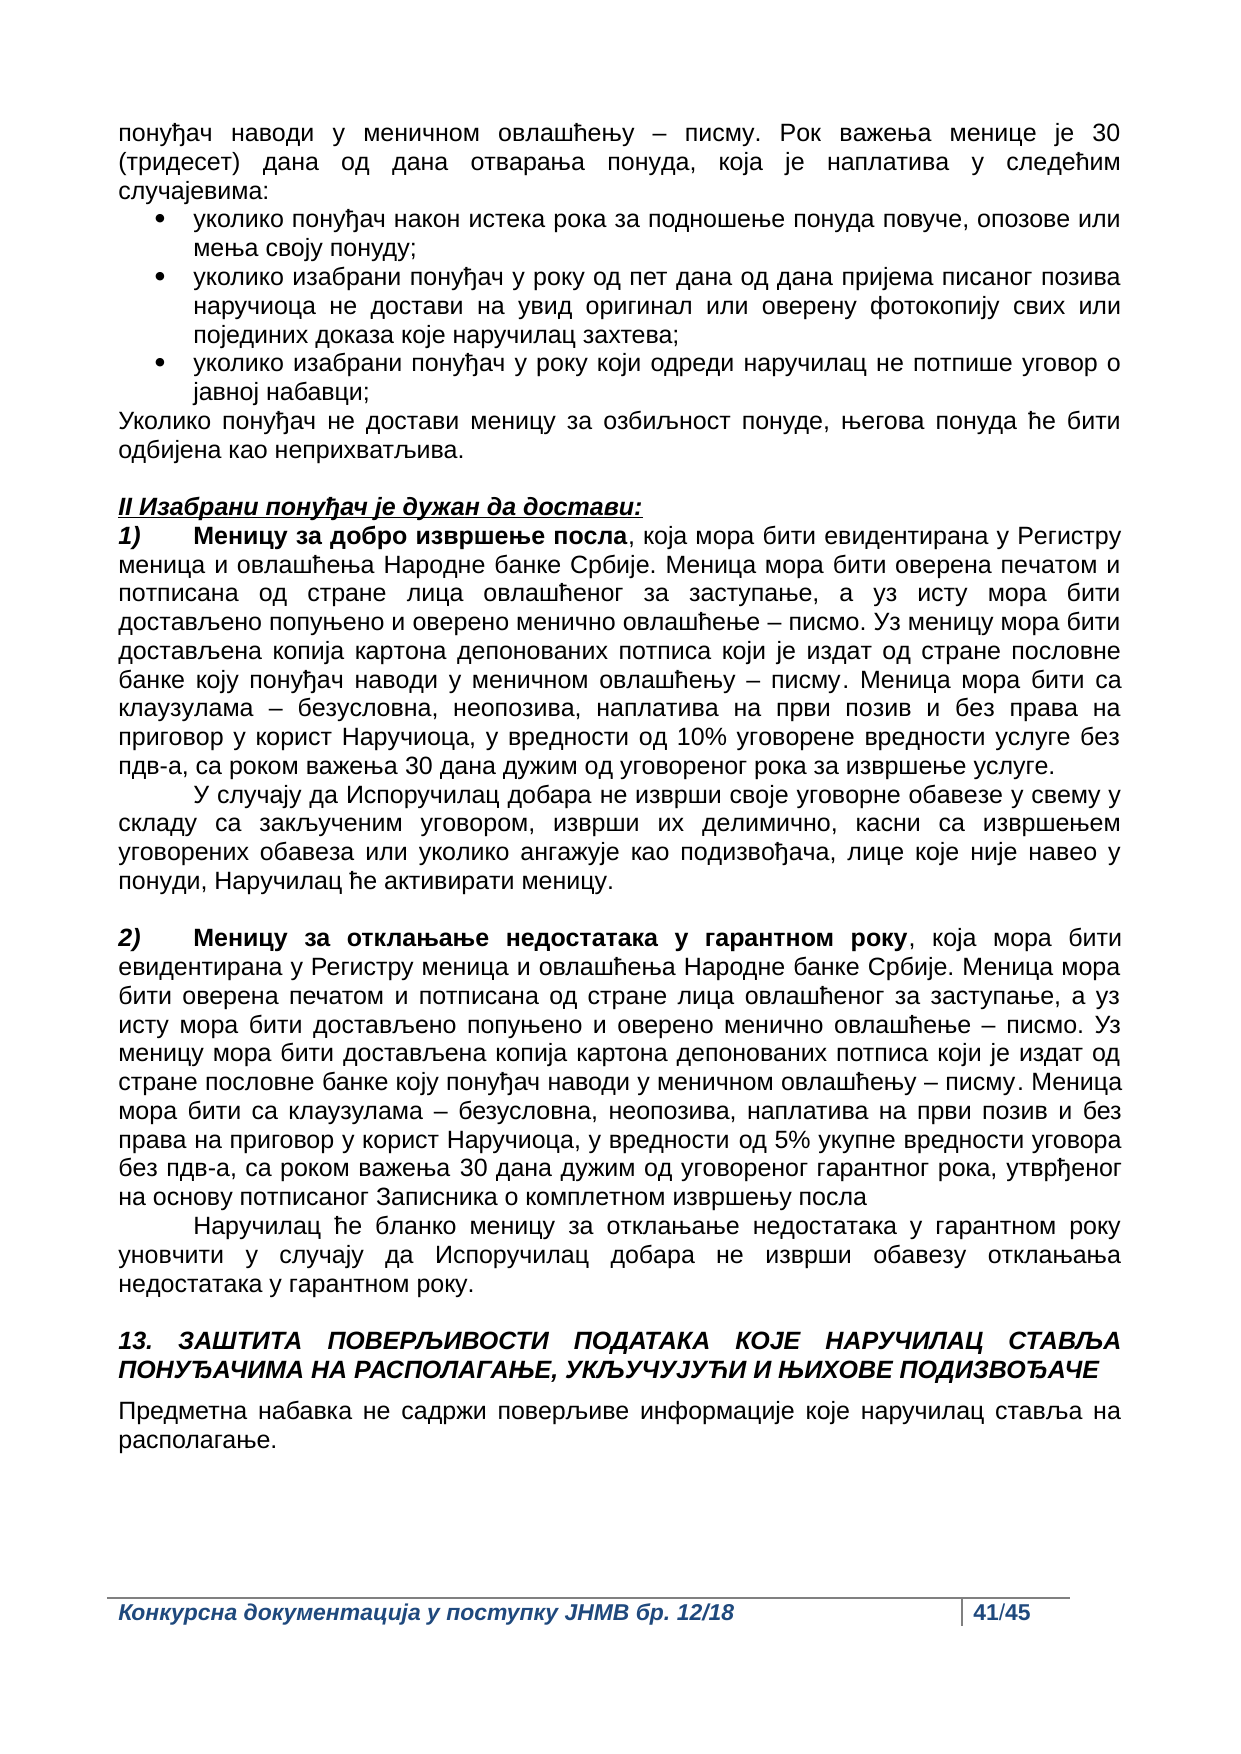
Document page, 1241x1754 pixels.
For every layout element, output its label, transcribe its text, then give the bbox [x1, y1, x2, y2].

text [118, 118, 1122, 204]
list уколико понуђач након истека рока за подношење понуда повуче, опозове или мења своју понуду; [156, 204, 1122, 262]
list Меницу за добро извршење посла, која мора бити евидентирана у Регистру меница и овлашћења Народне банке Србије. Меница мора бити оверена печатом и потписана од стране лица овлашћеног за заступање, а уз исту мора бити достављено попуњено и оверено менично овлашћење – писмо. Уз меницу мора бити достављена копија картона депонованих потписа који је издат од стране пословне банке коју понуђач наводи у меничном овлашћењу – писму. Меница мора бити са клаузулама – безусловна, неопозива, наплатива на први позив и без права на приговор у корист Наручиоца, у вредности од 10% уговорене вредности услуге без пдв-а, са роком важења 30 дана дужим од уговореног рока за извршење услуге. [118, 521, 1122, 780]
list уколико изабрани понуђач у року од пет дана од дана пријема писаног позива наручиоца не достави на увид оригинал или оверену фотокопију свих или појединих доказа које наручилац захтева; [156, 262, 1122, 348]
list У случају да Испоручилац добара не изврши своје уговорне обавезе у свему у складу са закљученим уговором, изврши их делимично, касни са извршењем уговорених обавеза или уколико ангажује као подизвођача, лице које није навео у понуди, Наручилац ће активирати меницу. [118, 780, 1122, 895]
text 13. ЗАШТИТА ПОВЕРЉИВОСТИ ПОДАТАКА КОЈЕ НАРУЧИЛАЦ СТАВЉА ПОНУЂАЧИМА НА РАСПОЛАГАЊЕ, УКЉУЧУЈУЋИ И ЊИХОВЕ ПОДИЗВОЂАЧЕ [118, 1326, 1122, 1383]
text Наручилац ће бланко меницу за отклањање недостатака у гарантном року уновчити у случају да Испоручилац добара не изврши обавезу отклањања недостатака у гарантном року. [118, 1211, 1122, 1297]
text II Изабрани понуђач је дужан да достави: [118, 492, 1122, 521]
list уколико изабрани понуђач у року који одреди наручилац не потпише уговор о јавној набавци; [156, 348, 1122, 406]
list Меницу за отклањање недостатака у гарантном року, која мора бити евидентирана у Регистру меница и овлашћења Народне банке Србије. Меница мора бити оверена печатом и потписана од стране лица овлашћеног за заступање, а уз исту мора бити достављено попуњено и оверено менично овлашћење – писмо. Уз меницу мора бити достављена копија картона депонованих потписа који је издат од стране пословне банке коју понуђач наводи у меничном овлашћењу – писму. Меница мора бити са клаузулама – безусловна, неопозива, наплатива на први позив и без права на приговор у корист Наручиоца, у вредности од 5% укупне вредности уговора без пдв-а, са роком важења 30 дана дужим од уговореног гарантног рока, утврђеног на основу потписаног Записника о комплетном извршењу посла [118, 923, 1122, 1211]
text Предметна набавка не садржи поверљиве информације које наручилац ставља на располагање. [118, 1396, 1122, 1453]
text Уколико понуђач не достави меницу за озбиљност понуде, његова понуда ће бити одбијена као неприхватљива. [118, 406, 1122, 463]
